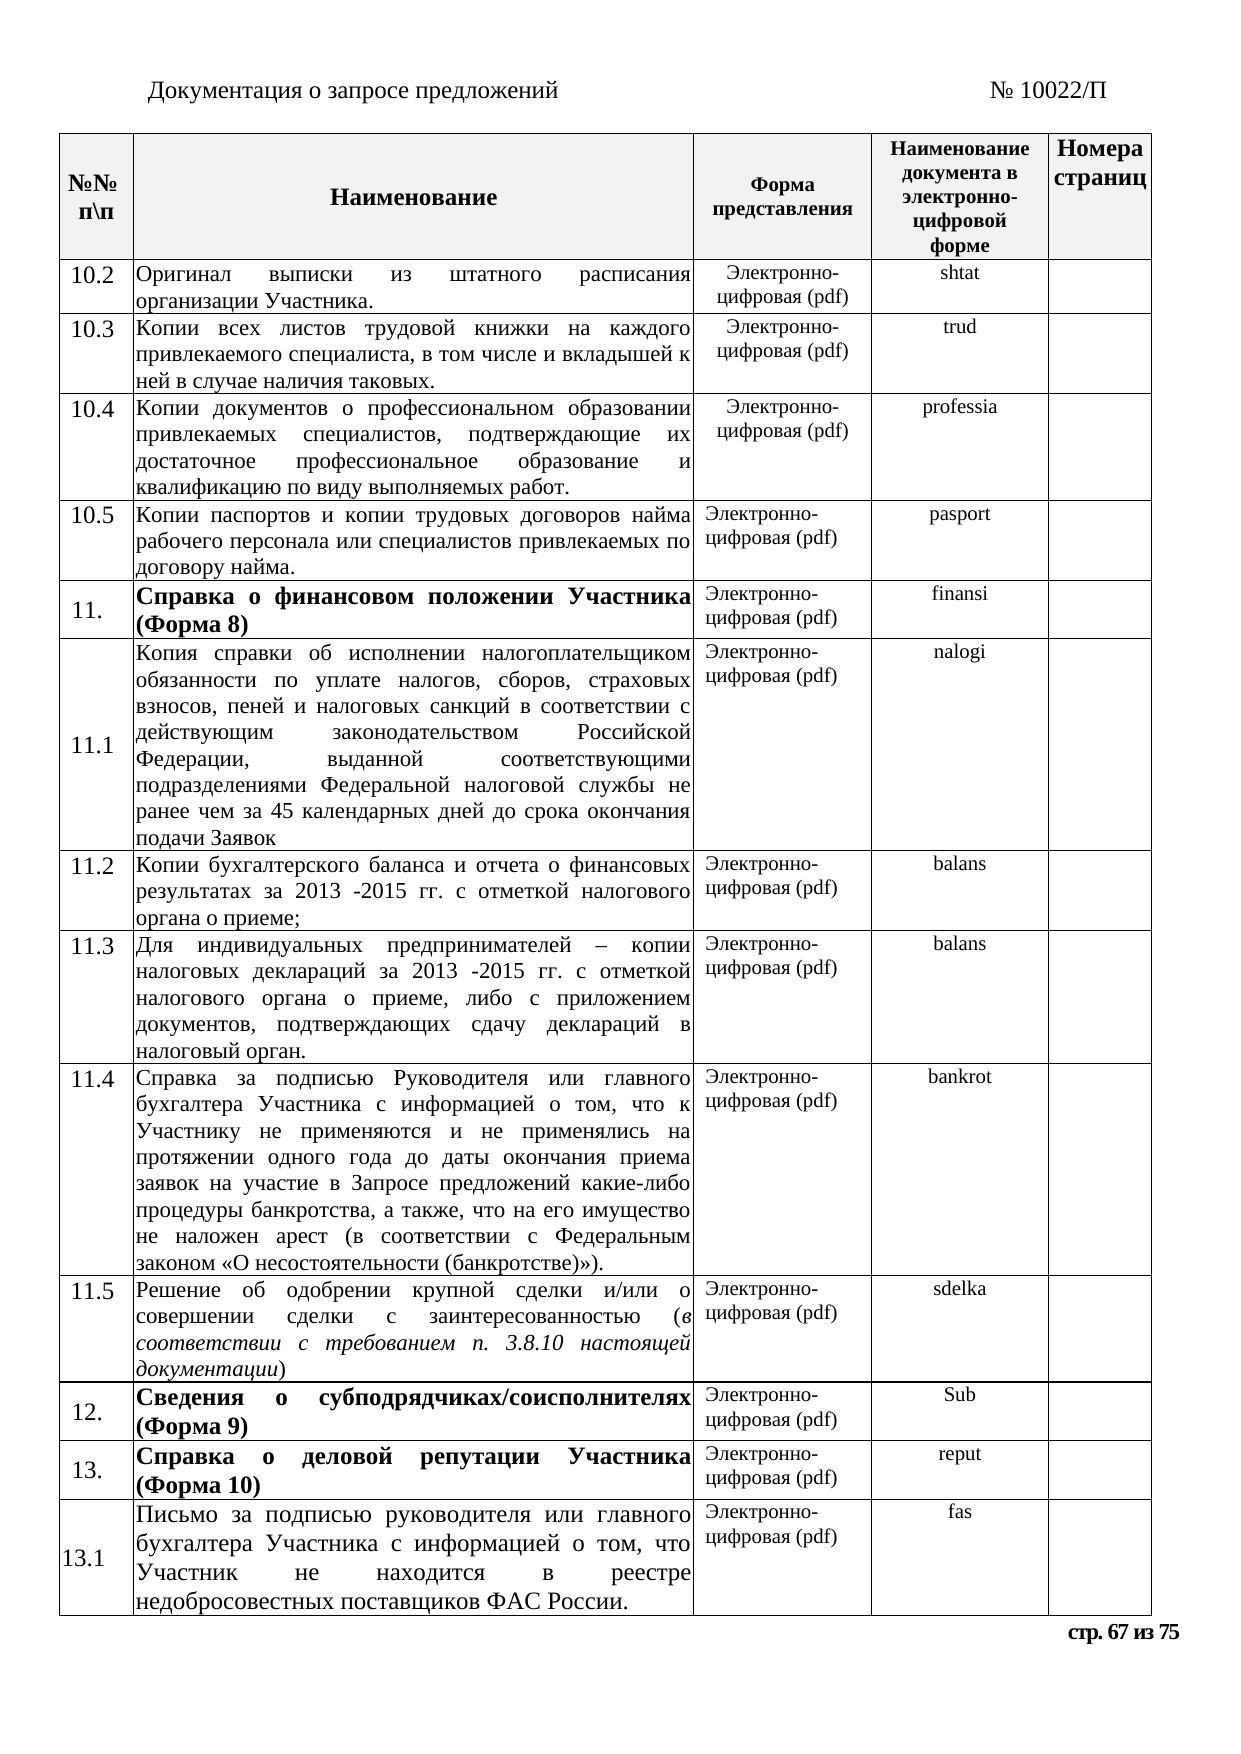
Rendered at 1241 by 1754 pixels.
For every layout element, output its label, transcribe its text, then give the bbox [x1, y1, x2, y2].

table_cell 10.3 [60, 314, 133, 393]
table_cell Электронно-цифровая (pdf) [694, 851, 871, 930]
table_cell Электронно-цифровая (pdf) [694, 581, 871, 638]
table_cell [1049, 1064, 1151, 1275]
table_header №№ п\п [60, 134, 133, 259]
table_cell [1049, 1276, 1151, 1381]
table_cell Оригинал выписки из штатного расписания организации Участника. [134, 260, 693, 313]
table_cell Копии всех листов трудовой книжки на каждого привлекаемого специалиста, в том числе и вкладышей к ней в случае наличия таковых. [134, 314, 693, 393]
table_cell pasport [872, 501, 1048, 580]
table_cell Электронно-цифровая (pdf) [694, 1276, 871, 1381]
table_cell trud [872, 314, 1048, 393]
table_cell Электронно-цифровая (pdf) [694, 931, 871, 1063]
table_cell 11.4 [60, 1064, 133, 1275]
table_cell balans [872, 931, 1048, 1063]
table_cell Копии паспортов и копии трудовых договоров найма рабочего персонала или специалистов привлекаемых по договору найма. [134, 501, 693, 580]
table_cell [60, 1383, 133, 1440]
table_cell [1049, 931, 1151, 1063]
table_cell [1049, 851, 1151, 930]
table_cell Электронно-цифровая (pdf) [694, 1383, 871, 1440]
table_cell 10.4 [60, 394, 133, 499]
table_cell [1049, 1441, 1151, 1498]
table_cell Электронно-цифровая (pdf) [694, 314, 871, 393]
table_cell Письмо за подписью руководителя или главного бухгалтера Участника с информацией о том, что Участник не находится в реестре недобросовестных поставщиков ФАС России. [134, 1500, 693, 1614]
table_cell Электронно-цифровая (pdf) [694, 1441, 871, 1498]
table_cell Копии документов о профессиональном образовании привлекаемых специалистов, подтверждающие их достаточное профессиональное образование и квалификацию по виду выполняемых работ. [134, 394, 693, 499]
table_cell Электронно-цифровая (pdf) [694, 394, 871, 499]
table_cell 11.3 [60, 931, 133, 1063]
table_cell Справка о деловой репутации Участника (Форма 10) [134, 1441, 693, 1498]
table_header Наименование [134, 134, 693, 259]
table_cell 11.1 [60, 639, 133, 850]
table_cell [1049, 1383, 1151, 1440]
table_cell Электронно-цифровая (pdf) [694, 639, 871, 850]
table_cell Копии бухгалтерского баланса и отчета о финансовых результатах за 2013 -2015 гг. с отметкой налогового органа о приеме; [134, 851, 693, 930]
table_cell [1049, 314, 1151, 393]
table_cell Электронно-цифровая (pdf) [694, 260, 871, 313]
table_cell Решение об одобрении крупной сделки и/или о совершении сделки с заинтересованностью (в соответствии с требованием п. 3.8.10 настоящей документации) [134, 1276, 693, 1381]
table_header Наименование документа в электронно-цифровой форме [872, 134, 1048, 259]
table_cell Копия справки об исполнении налогоплательщиком обязанности по уплате налогов, сборов, страховых взносов, пеней и налоговых санкций в соответствии с действующим законодательством Российской Федерации, выданной соответствующими подразделениями Федеральной налоговой службы не ранее чем за 45 календарных дней до срока окончания подачи Заявок [134, 639, 693, 850]
table_header Номера страниц [1049, 134, 1151, 259]
table_cell Электронно-цифровая (pdf) [694, 1064, 871, 1275]
table_cell Сведения о субподрядчиках/соисполнителях (Форма 9) [134, 1383, 693, 1440]
table_cell Электронно-цифровая (pdf) [694, 1500, 871, 1614]
table_cell 10.5 [60, 501, 133, 580]
table_cell [1049, 1500, 1151, 1614]
table_cell Электронно-цифровая (pdf) [694, 501, 871, 580]
table_cell nalogi [872, 639, 1048, 850]
table_cell Справка о финансовом положении Участника (Форма 8) [134, 581, 693, 638]
table_cell sdelka [872, 1276, 1048, 1381]
table_cell [1049, 394, 1151, 499]
table_cell reput [872, 1441, 1048, 1498]
table_cell fas [872, 1500, 1048, 1614]
table_cell professia [872, 394, 1048, 499]
table_cell 13.1 [60, 1500, 133, 1614]
table_cell [60, 581, 133, 638]
table_cell [60, 1441, 133, 1498]
table_cell [1049, 260, 1151, 313]
table_cell 11.5 [60, 1276, 133, 1381]
table_cell finansi [872, 581, 1048, 638]
table_cell Справка за подписью Руководителя или главного бухгалтера Участника с информацией о том, что к Участнику не применяются и не применялись на протяжении одного года до даты окончания приема заявок на участие в Запросе предложений какие-либо процедуры банкротства, а также, что на его имущество не наложен арест (в соответствии с Федеральным законом «О несостоятельности (банкротстве)»). [134, 1064, 693, 1275]
table_cell 10.2 [60, 260, 133, 313]
table_cell bankrot [872, 1064, 1048, 1275]
table_cell [1049, 581, 1151, 638]
table_cell [1049, 501, 1151, 580]
table_header Форма представления [694, 134, 871, 259]
table_cell balans [872, 851, 1048, 930]
table_cell Sub [872, 1383, 1048, 1440]
table_cell [1049, 639, 1151, 850]
table_cell Для индивидуальных предпринимателей – копии налоговых деклараций за 2013 -2015 гг. с отметкой налогового органа о приеме, либо с приложением документов, подтверждающих сдачу деклараций в налоговый орган. [134, 931, 693, 1063]
table_cell shtat [872, 260, 1048, 313]
table_cell 11.2 [60, 851, 133, 930]
